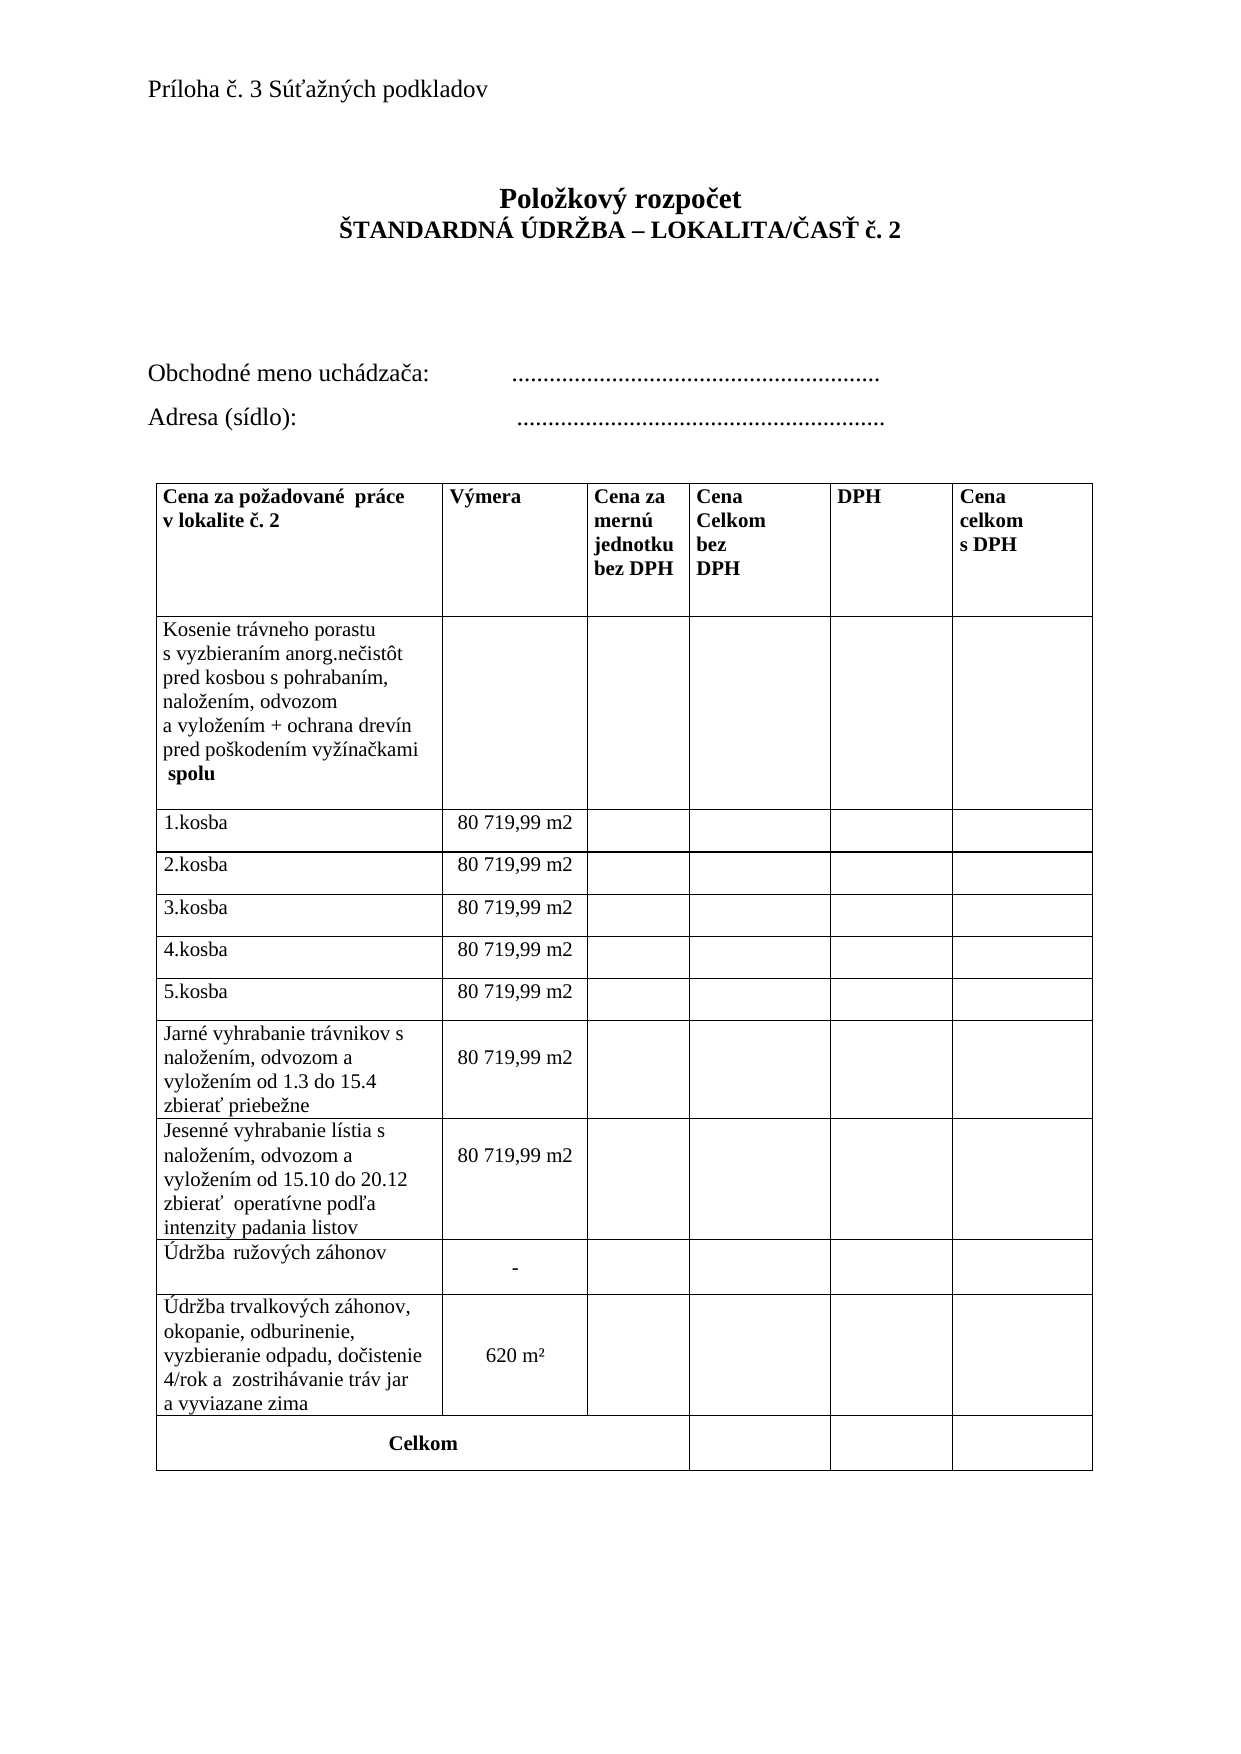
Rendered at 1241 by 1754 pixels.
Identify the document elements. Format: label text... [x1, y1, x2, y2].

table_cell [831, 1416, 952, 1469]
table_cell [953, 1295, 1092, 1415]
table_cell Jesenné vyhrabanie lístia s naložením, odvozom a vyložením od 15.10 do 20.12 zbierať operatívne podľa intenzity padania listov [157, 1119, 442, 1239]
table_cell [953, 853, 1092, 893]
table_cell [588, 853, 689, 893]
table_cell [588, 617, 689, 809]
text Adresa (sídlo): ........................................................... [148, 402, 1093, 430]
table_cell [690, 1295, 830, 1415]
table_cell [690, 1119, 830, 1239]
table_cell [953, 1416, 1092, 1469]
table_cell [588, 937, 689, 978]
table_header DPH [831, 484, 952, 616]
table_cell [690, 1021, 830, 1117]
table_cell 80 719,99 m2 [443, 1119, 587, 1239]
table_cell [690, 1416, 830, 1469]
table_cell [588, 1021, 689, 1117]
table_cell [588, 1240, 689, 1293]
table_cell 80 719,99 m2 [443, 895, 587, 936]
table_cell 80 719,99 m2 [443, 937, 587, 978]
table_cell [953, 895, 1092, 936]
table_cell [953, 1240, 1092, 1293]
table_cell Jarné vyhrabanie trávnikov s naložením, odvozom a vyložením od 1.3 do 15.4 zbierať priebežne [157, 1021, 442, 1117]
table_cell [831, 1119, 952, 1239]
table_header Cena za mernú jednotku bez DPH [588, 484, 689, 616]
table_cell 1.kosba [157, 810, 442, 851]
table_cell [690, 617, 830, 809]
table_cell [831, 1240, 952, 1293]
table_header Cena Celkom bez DPH [690, 484, 830, 616]
table_cell - [443, 1240, 587, 1293]
table_cell [831, 853, 952, 893]
table_cell [588, 1119, 689, 1239]
table_cell 80 719,99 m2 [443, 853, 587, 893]
table_cell 80 719,99 m2 [443, 810, 587, 851]
table_cell [690, 937, 830, 978]
table_header Výmera [443, 484, 587, 616]
table_cell [953, 1021, 1092, 1117]
table_cell [443, 617, 587, 809]
table_cell [831, 895, 952, 936]
table_cell Údržba ružových záhonov [157, 1240, 442, 1293]
table_cell [690, 853, 830, 893]
table_cell [953, 1119, 1092, 1239]
table_cell [831, 810, 952, 851]
table_cell 5.kosba [157, 979, 442, 1020]
table_header Cena celkom s DPH [953, 484, 1092, 616]
table_cell [588, 1295, 689, 1415]
table_cell [953, 617, 1092, 809]
table_cell [588, 810, 689, 851]
table_cell [588, 979, 689, 1020]
table_cell Kosenie trávneho porastu s vyzbieraním anorg.nečistôt pred kosbou s pohrabaním, naložením, odvozom a vyložením + ochrana drevín pred poškodením vyžínačkami spolu [157, 617, 442, 809]
table_cell [953, 979, 1092, 1020]
table_cell [690, 895, 830, 936]
table_cell 2.kosba [157, 853, 442, 893]
text Obchodné meno uchádzača: ........................................................... [148, 358, 1093, 387]
table_cell Údržba trvalkových záhonov, okopanie, odburinenie, vyzbieranie odpadu, dočistenie 4/rok a zostrihávanie tráv jar a vyviazane zima [157, 1295, 442, 1415]
table_cell 620 m² [443, 1295, 587, 1415]
table_cell 4.kosba [157, 937, 442, 978]
table_cell 80 719,99 m2 [443, 1021, 587, 1117]
table_cell 80 719,99 m2 [443, 979, 587, 1020]
text ŠTANDARDNÁ ÚDRŽBA – LOKALITA/ČASŤ č. 2 [148, 215, 1093, 243]
table_cell [690, 810, 830, 851]
table_cell [953, 810, 1092, 851]
table_cell [953, 937, 1092, 978]
table_cell 3.kosba [157, 895, 442, 936]
table_cell [831, 937, 952, 978]
table_cell [831, 617, 952, 809]
table_cell Celkom [157, 1416, 689, 1469]
table_cell [690, 1240, 830, 1293]
table_cell [831, 1295, 952, 1415]
text Položkový rozpočet [148, 181, 1093, 215]
table_cell [831, 1021, 952, 1117]
table_cell [831, 979, 952, 1020]
table_cell [588, 895, 689, 936]
table_header Cena za požadované práce v lokalite č. 2 [157, 484, 442, 616]
table_cell [690, 979, 830, 1020]
